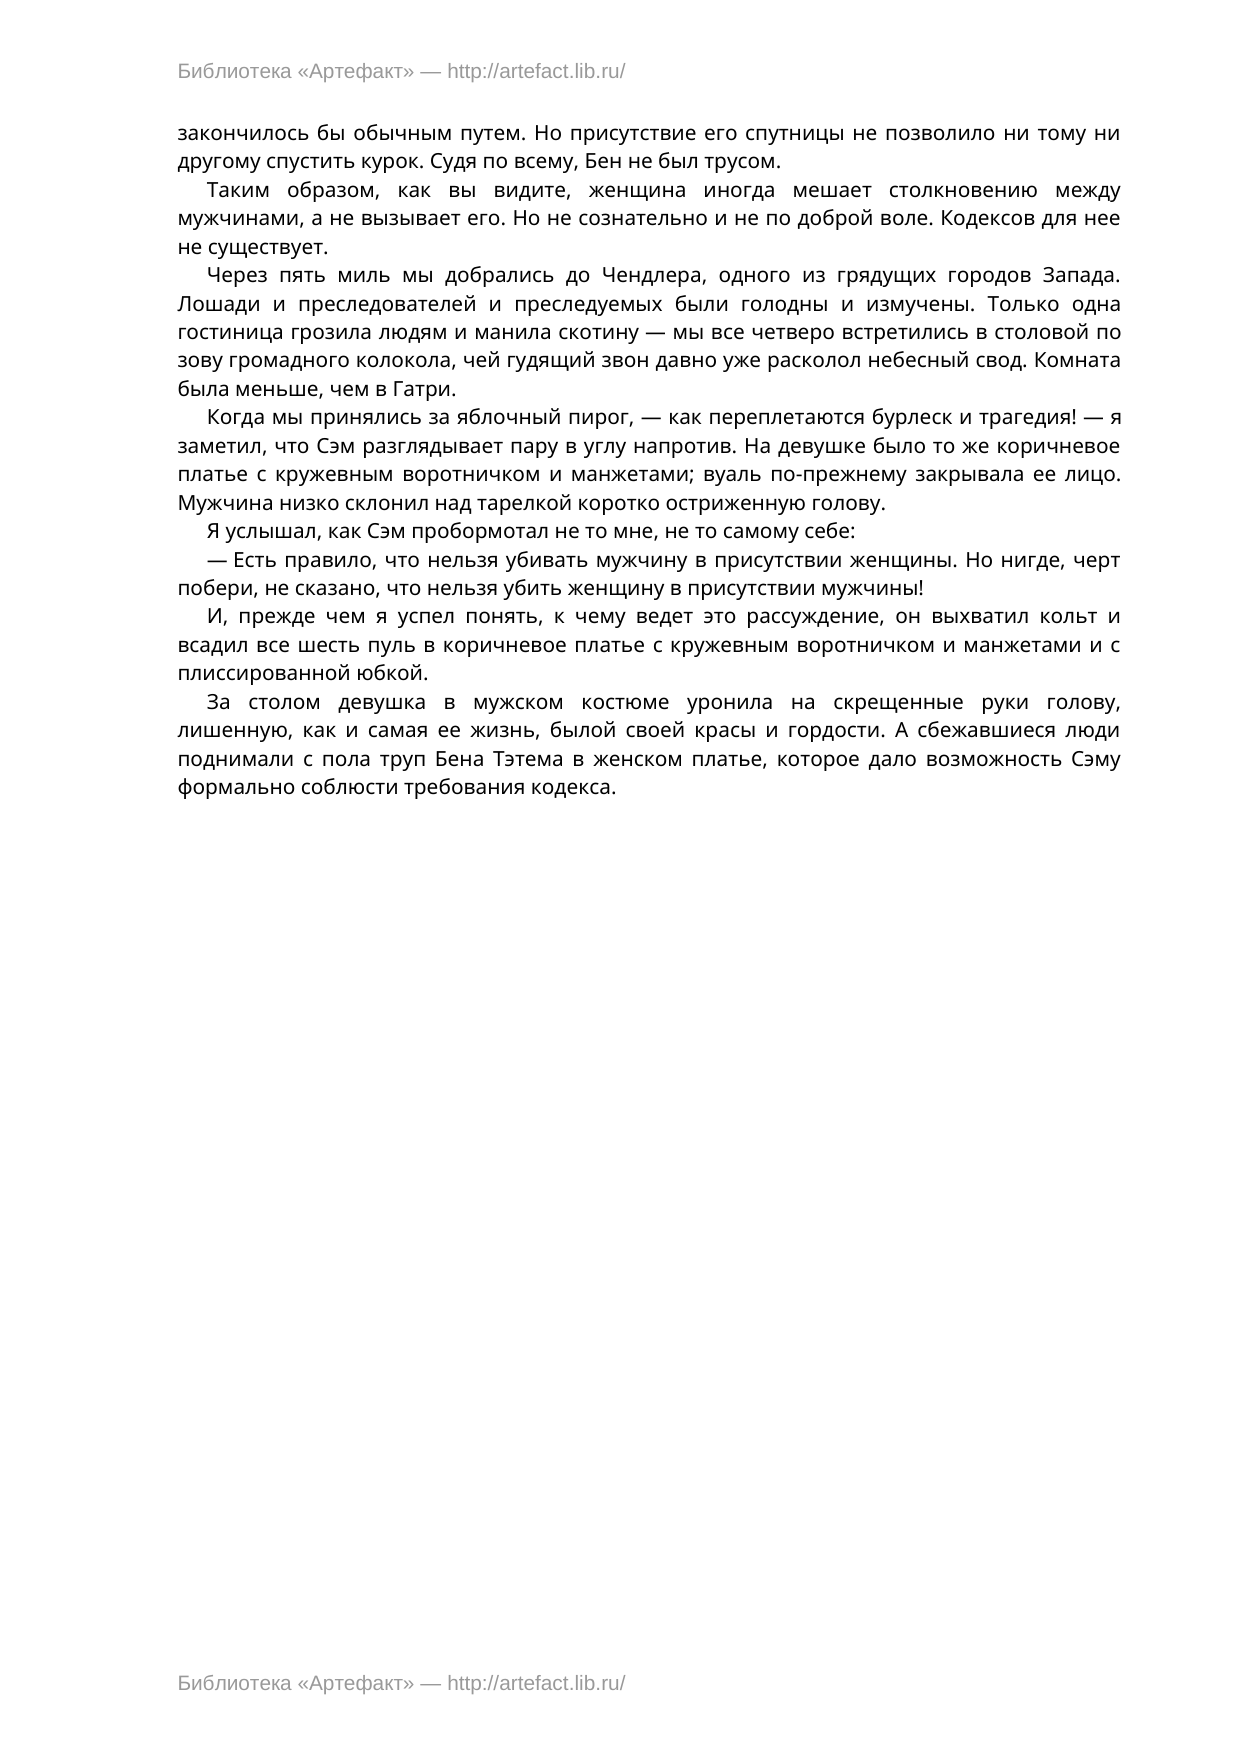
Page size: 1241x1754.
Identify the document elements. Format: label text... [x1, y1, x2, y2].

text За столом девушка в мужском костюме уронила на скрещенные руки голову, лишенную, как и самая ее жизнь, былой своей красы и гордости. А сбежавшиеся люди поднимали с пола труп Бена Тэтема в женском платье, которое дало возможность Сэму формально соблюсти требования кодекса. [177, 687, 1122, 801]
text — Есть правило, что нельзя убивать мужчину в присутствии женщины. Но нигде, черт побери, не сказано, что нельзя убить женщину в присутствии мужчины! [177, 545, 1122, 602]
text Через пять миль мы добрались до Чендлера, одного из грядущих городов Запада. Лошади и преследователей и преследуемых были голодны и измучены. Только одна гостиница грозила людям и манила скотину — мы все четверо встретились в столовой по зову громадного колокола, чей гудящий звон давно уже расколол небесный свод. Комната была меньше, чем в Гатри. [177, 260, 1122, 402]
text Таким образом, как вы видите, женщина иногда мешает столкновению между мужчинами, а не вызывает его. Но не сознательно и не по доброй воле. Кодексов для нее не существует. [177, 175, 1122, 260]
text Я услышал, как Сэм пробормотал не то мне, не то самому себе: [177, 516, 1122, 545]
text И, прежде чем я успел понять, к чему ведет это рассуждение, он выхватил кольт и всадил все шесть пуль в коричневое платье с кружевным воротничком и манжетами и с плиссированной юбкой. [177, 602, 1122, 687]
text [177, 118, 1122, 175]
text Когда мы принялись за яблочный пирог, — как переплетаются бурлеск и трагедия! — я заметил, что Сэм разглядывает пару в углу напротив. На девушке было то же коричневое платье с кружевным воротничком и манжетами; вуаль по-прежнему закрывала ее лицо. Мужчина низко склонил над тарелкой коротко остриженную голову. [177, 402, 1122, 516]
